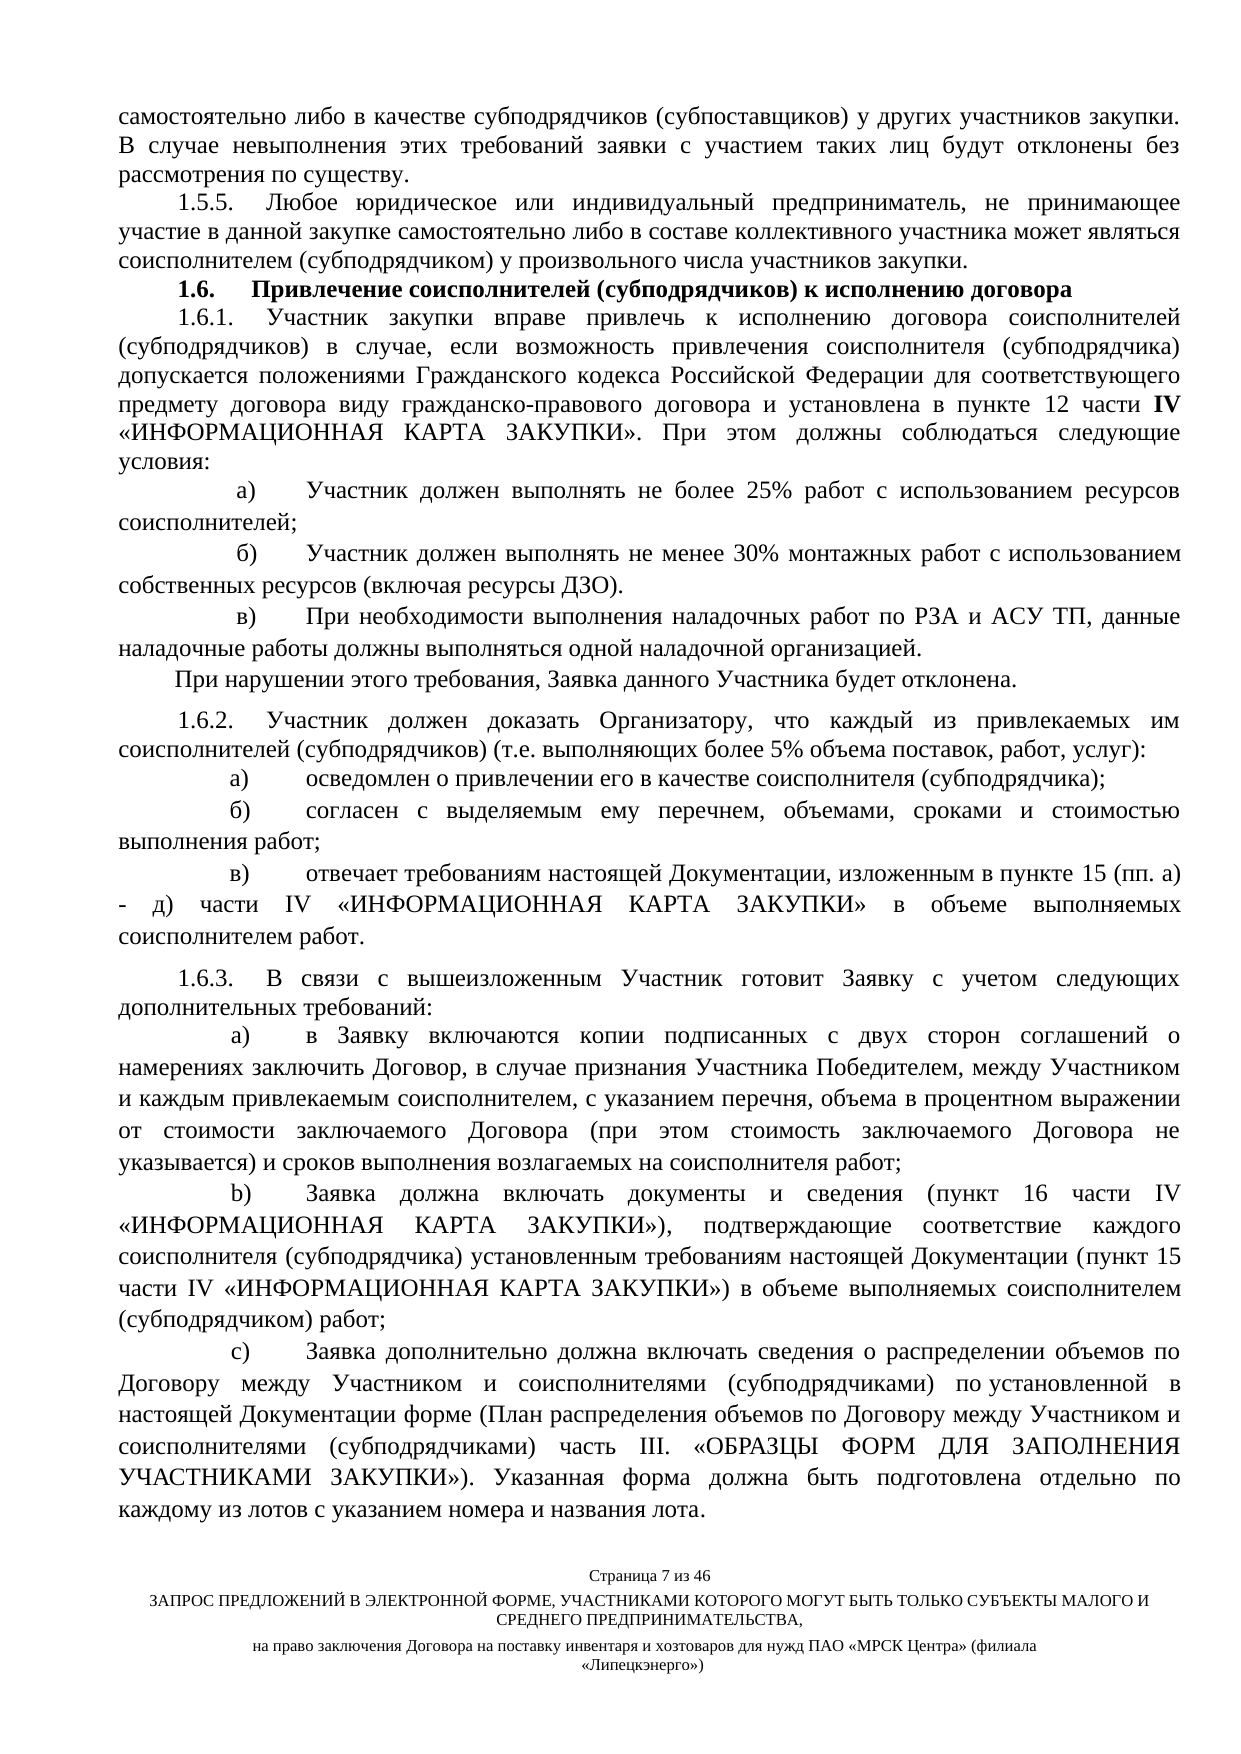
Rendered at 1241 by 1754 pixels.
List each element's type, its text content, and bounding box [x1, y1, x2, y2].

list отвечает требованиям настоящей Документации, изложенным в пункте 15 (пп. а) - д) части IV «ИНФОРМАЦИОННАЯ КАРТА ЗАКУПКИ» в объеме выполняемых соисполнителем работ. [118, 858, 1181, 950]
list осведомлен о привлечении его в качестве соисполнителя (субподрядчика); [118, 763, 1181, 792]
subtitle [118, 101, 1181, 187]
subtitle Привлечение соисполнителей (субподрядчиков) к исполнению договора [118, 274, 1181, 302]
subtitle В связи с вышеизложенным Участник готовит Заявку с учетом следующих дополнительных требований: [118, 963, 1181, 1020]
list Заявка дополнительно должна включать сведения о распределении объемов по Договору между Участником и соисполнителями (субподрядчиками) по установленной в настоящей Документации форме (План распределения объемов по Договору между Участником и соисполнителями (субподрядчиками) часть III. «ОБРАЗЦЫ ФОРМ ДЛЯ ЗАПОЛНЕНИЯ УЧАСТНИКАМИ ЗАКУПКИ»). Указанная форма должна быть подготовлена отдельно по каждому из лотов с указанием номера и названия лота. [118, 1336, 1181, 1523]
text При нарушении этого требования, Заявка данного Участника будет отклонена. [174, 664, 1181, 693]
subtitle Любое юридическое или индивидуальный предприниматель, не принимающее участие в данной закупке самостоятельно либо в составе коллективного участника может являться соисполнителем (субподрядчиком) у произвольного числа участников закупки. [118, 187, 1181, 274]
subtitle Участник закупки вправе привлечь к исполнению договора соисполнителей (субподрядчиков) в случае, если возможность привлечения соисполнителя (субподрядчика) допускается положениями Гражданского кодекса Российской Федерации для соответствующего предмету договора виду гражданско-правового договора и установлена в пункте 12 части IV «ИНФОРМАЦИОННАЯ КАРТА ЗАКУПКИ». При этом должны соблюдаться следующие условия: [118, 302, 1181, 475]
list согласен с выделяемым ему перечнем, объемами, сроками и стоимостью выполнения работ; [118, 795, 1181, 855]
list в Заявку включаются копии подписанных с двух сторон соглашений о намерениях заключить Договор, в случае признания Участника Победителем, между Участником и каждым привлекаемым соисполнителем, с указанием перечня, объема в процентном выражении от стоимости заключаемого Договора (при этом стоимость заключаемого Договора не указывается) и сроков выполнения возлагаемых на соисполнителя работ; [118, 1020, 1181, 1175]
subtitle Участник должен доказать Организатору, что каждый из привлекаемых им соисполнителей (субподрядчиков) (т.е. выполняющих более 5% объема поставок, работ, услуг): [118, 706, 1181, 763]
list Участник должен выполнять не более 25% работ c использованием ресурсов соисполнителей; [118, 475, 1181, 535]
list Заявка должна включать документы и сведения (пункт 16 части IV «ИНФОРМАЦИОННАЯ КАРТА ЗАКУПКИ»), подтверждающие соответствие каждого соисполнителя (субподрядчика) установленным требованиям настоящей Документации (пункт 15 части IV «ИНФОРМАЦИОННАЯ КАРТА ЗАКУПКИ») в объеме выполняемых соисполнителем (субподрядчиком) работ; [118, 1178, 1181, 1333]
list При необходимости выполнения наладочных работ по РЗА и АСУ ТП, данные наладочные работы должны выполняться одной наладочной организацией. [118, 601, 1181, 662]
list Участник должен выполнять не менее 30% монтажных работ c использованием собственных ресурсов (включая ресурсы ДЗО). [118, 538, 1181, 598]
